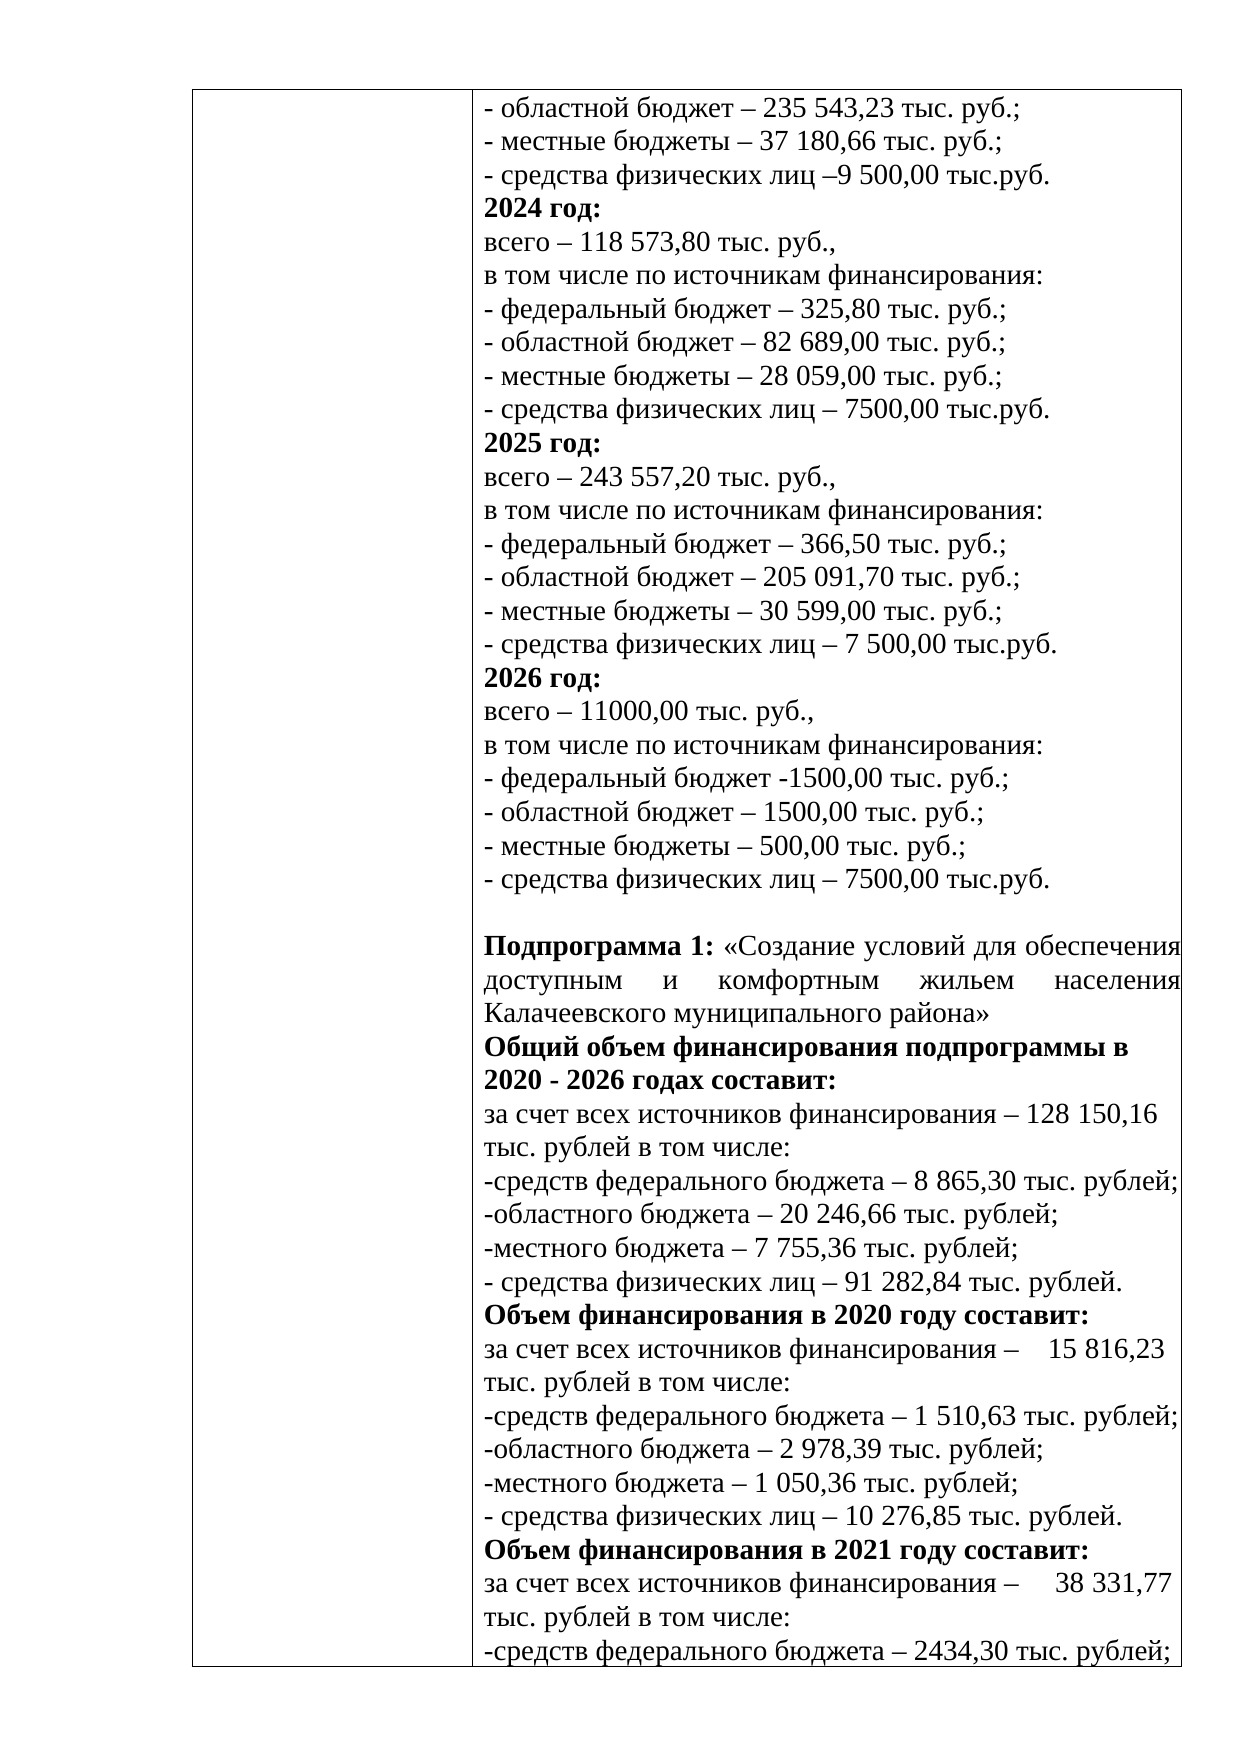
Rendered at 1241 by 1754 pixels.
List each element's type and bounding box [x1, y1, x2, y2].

table_header [193, 90, 472, 1666]
table_header [473, 90, 1181, 1666]
